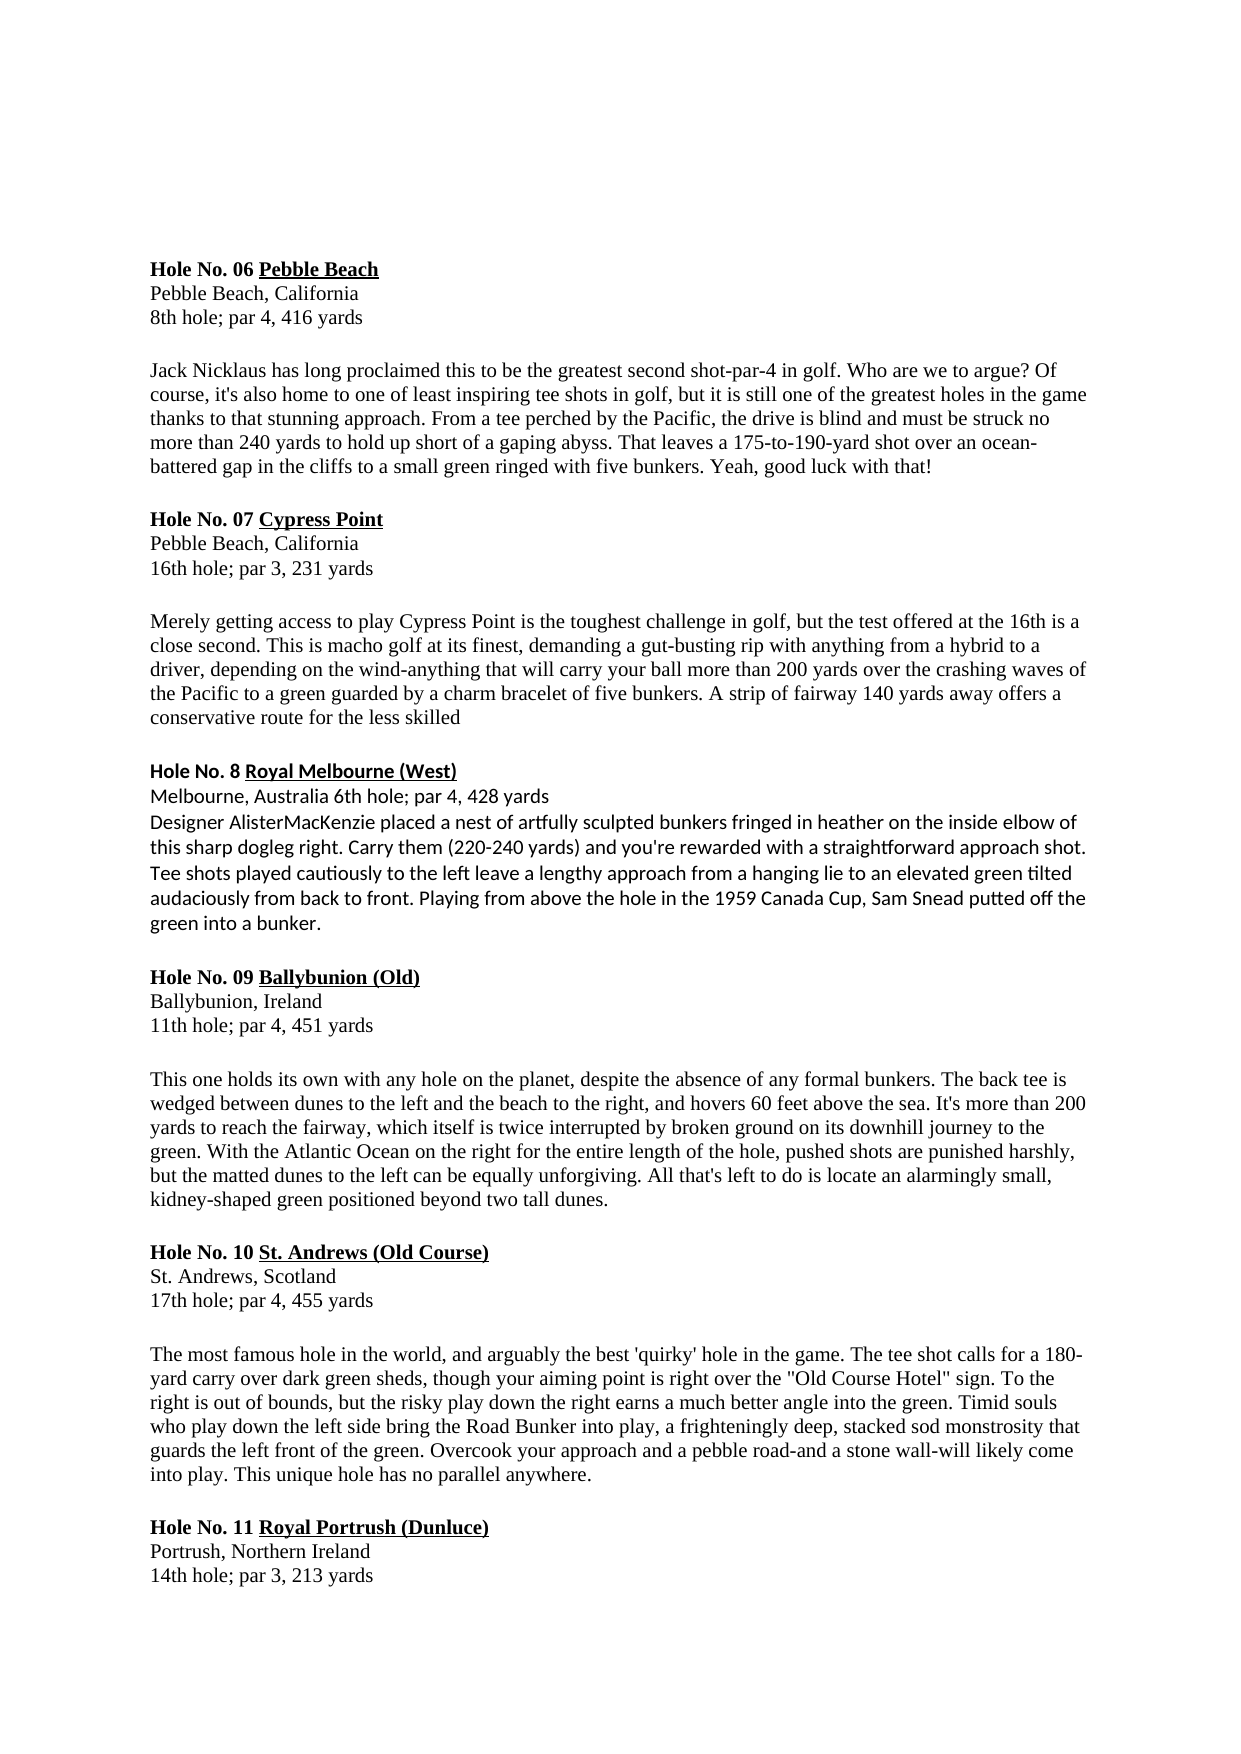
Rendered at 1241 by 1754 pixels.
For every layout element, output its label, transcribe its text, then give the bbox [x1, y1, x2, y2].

text Melbourne, Australia 6th hole; par 4, 428 yards [150, 783, 1090, 809]
text The most famous hole in the world, and arguably the best 'quirky' hole in the game. The tee shot calls for a 180-yard carry over dark green sheds, though your aiming point is right over the "Old Course Hotel" sign. To the right is out of bounds, but the risky play down the right earns a much better angle into the green. Timid souls who play down the left side bring the Road Bunker into play, a frighteningly deep, stacked sod monstrosity that guards the left front of the green. Overcook your approach and a pebble road-and a stone wall-will likely come into play. This unique hole has no parallel anywhere. [150, 1341, 1090, 1486]
text Designer AlisterMacKenzie placed a nest of artfully sculpted bunkers fringed in heather on the inside elbow of this sharp dogleg right. Carry them (220-240 yards) and you're rewarded with a straightforward approach shot. Tee shots played cautiously to the left leave a lengthy approach from a hanging lie to an elevated green tilted audaciously from back to front. Playing from above the hole in the 1959 Canada Cup, Sam Snead putted off the green into a bunker. [150, 809, 1090, 936]
text Jack Nicklaus has long proclaimed this to be the greatest second shot-par-4 in golf. Who are we to argue? Of course, it's also home to one of least inspiring tee shots in golf, but it is still one of the greatest holes in the game thanks to that stunning approach. From a tee perched by the Pacific, the drive is blind and must be struck no more than 240 yards to hold up short of a gaping abyss. That leaves a 175-to-190-yard shot over an ocean-battered gap in the cliffs to a small green ringed with five bunkers. Yeah, good luck with that! [150, 358, 1090, 478]
text Hole No. 07 Cypress Point Pebble Beach, California 16th hole; par 3, 231 yards [150, 507, 1090, 579]
text Hole No. 11 Royal Portrush (Dunluce) Portrush, Northern Ireland 14th hole; par 3, 213 yards [150, 1515, 1090, 1587]
text Hole No. 09 Ballybunion (Old) Ballybunion, Ireland 11th hole; par 4, 451 yards [150, 965, 1090, 1037]
text Hole No. 10 St. Andrews (Old Course) St. Andrews, Scotland 17th hole; par 4, 455 yards [150, 1240, 1090, 1312]
text Hole No. 06 Pebble Beach Pebble Beach, California 8th hole; par 4, 416 yards [150, 256, 1090, 329]
text Hole No. 8 Royal Melbourne (West) [150, 758, 1090, 783]
text Merely getting access to play Cypress Point is the toughest challenge in golf, but the test offered at the 16th is a close second. This is macho golf at its finest, demanding a gut-busting rip with anything from a hybrid to a driver, depending on the wind-anything that will carry your ball more than 200 yards over the crashing waves of the Pacific to a green guarded by a charm bracelet of five bunkers. A strip of fairway 140 yards away offers a conservative route for the less skilled [150, 609, 1090, 729]
text This one holds its own with any hole on the planet, despite the absence of any formal bunkers. The back tee is wedged between dunes to the left and the beach to the right, and hovers 60 feet above the sea. It's more than 200 yards to reach the fairway, which itself is twice interrupted by broken ground on its downhill journey to the green. With the Atlantic Ocean on the right for the entire length of the hole, pushed shots are punished harshly, but the matted dunes to the left can be equally unforgiving. All that's left to do is locate an alarmingly small, kidney-shaped green positioned beyond two tall dunes. [150, 1067, 1090, 1211]
